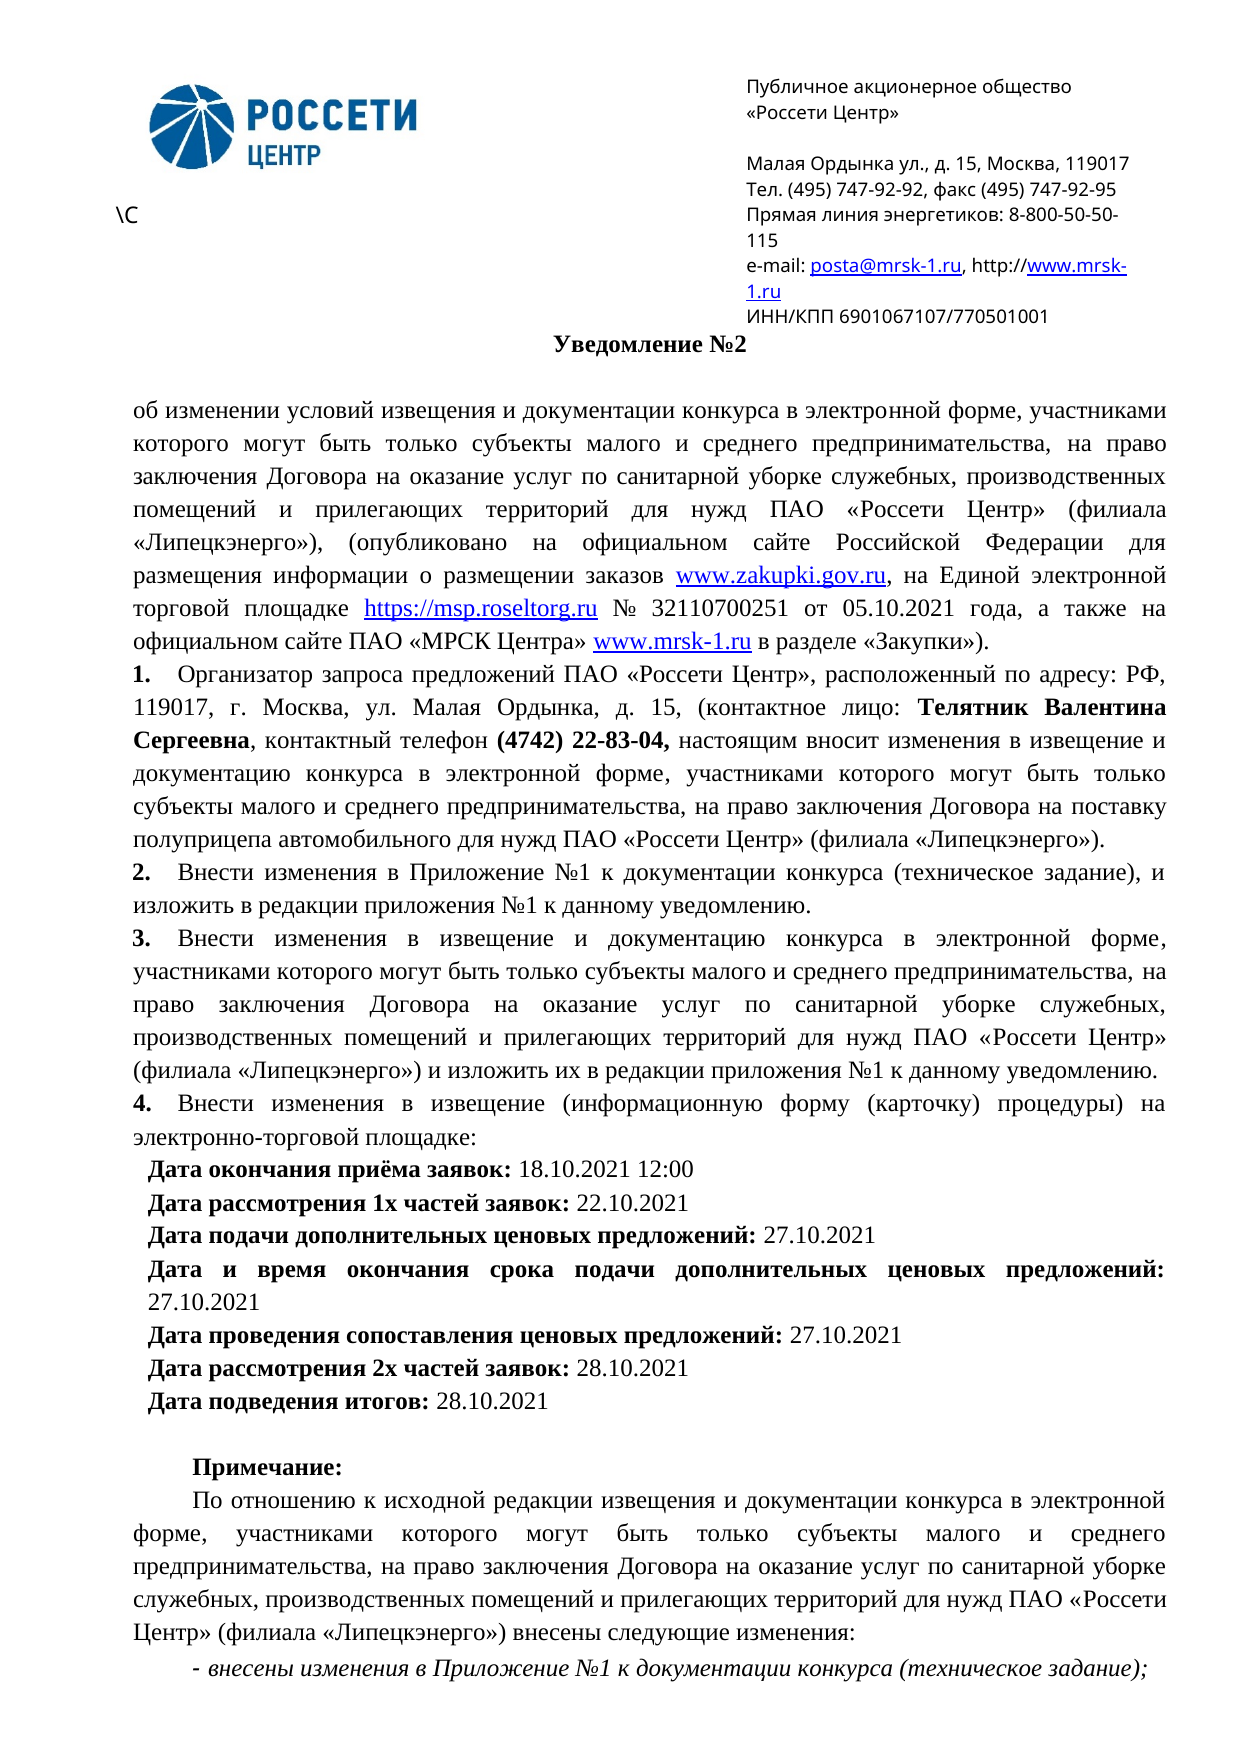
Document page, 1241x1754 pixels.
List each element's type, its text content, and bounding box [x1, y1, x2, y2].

text Примечание: [133, 1452, 1167, 1481]
text Дата окончания приёма заявок: 18.10.2021 12:00 [148, 1154, 1167, 1183]
text По отношению к исходной редакции извещения и документации конкурса в электронной форме, участниками которого могут быть только субъекты малого и среднего предпринимательства, на право заключения Договора на оказание услуг по санитарной уборке служебных, производственных помещений и прилегающих территорий для нужд ПАО «Россети Центр» (филиала «Липецкэнерго») внесены следующие изменения: [133, 1485, 1167, 1646]
list внесены изменения в Приложение №1 к документации конкурса (техническое задание); [133, 1650, 1167, 1684]
text Дата подведения итогов: 28.10.2021 [148, 1386, 1167, 1414]
list Организатор запроса предложений ПАО «Россети Центр», расположенный по адресу: РФ, 119017, г. Москва, ул. Малая Ордынка, д. 15, (контактное лицо: Телятник Валентина Сергеевна, контактный телефон (4742) 22-83-04, настоящим вносит изменения в извещение и документацию конкурса в электронной форме, участниками которого могут быть только субъекты малого и среднего предпринимательства, на право заключения Договора на поставку полуприцепа автомобильного для нужд ПАО «Россети Центр» (филиала «Липецкэнерго»). [132, 659, 1167, 853]
table_header Публичное акционерное общество «Россети Центр» Малая Ордынка ул., д. 15, Москва, 119017 Тел. (495) 747-92-92, факс (495) 747-92-95 Прямая линия энергетиков: 8-800-50-50-115 e-mail: posta@mrsk-1.ru, http://www.mrsk-1.ru ИНН/КПП 6901067107/770501001 [735, 74, 1148, 329]
list Внести изменения в извещение (информационную форму (карточку) процедуры) на электронно-торговой площадке: [133, 1088, 1167, 1150]
text Дата проведения сопоставления ценовых предложений: 27.10.2021 [148, 1320, 1167, 1348]
text Дата и время окончания срока подачи дополнительных ценовых предложений: 27.10.2021 [148, 1254, 1167, 1315]
text Дата рассмотрения 1х частей заявок: 22.10.2021 [148, 1188, 1167, 1216]
text Дата подачи дополнительных ценовых предложений: 27.10.2021 [148, 1221, 1167, 1249]
text Дата рассмотрения 2х частей заявок: 28.10.2021 [148, 1353, 1167, 1381]
table_header \С [144, 74, 735, 329]
text об изменении условий извещения и документации конкурса в электронной форме, участниками которого могут быть только субъекты малого и среднего предпринимательства, на право заключения Договора на оказание услуг по санитарной уборке служебных, производственных помещений и прилегающих территорий для нужд ПАО «Россети Центр» (филиала «Липецкэнерго»), (опубликовано на официальном сайте Российской Федерации для размещения информации о размещении заказов www.zakupki.gov.ru, на Единой электронной торговой площадке https://msp.roseltorg.ru № 32110700251 от 05.10.2021 года, а также на официальном сайте ПАО «МРСК Центра» www.mrsk-1.ru в разделе «Закупки»). [133, 395, 1167, 655]
list Внести изменения в извещение и документацию конкурса в электронной форме, участниками которого могут быть только субъекты малого и среднего предпринимательства, на право заключения Договора на оказание услуг по санитарной уборке служебных, производственных помещений и прилегающих территорий для нужд ПАО «Россети Центр» (филиала «Липецкэнерго») и изложить их в редакции приложения №1 к данному уведомлению. [132, 923, 1167, 1084]
list Внести изменения в Приложение №1 к документации конкурса (техническое задание), и изложить в редакции приложения №1 к данному уведомлению. [132, 857, 1167, 919]
text Уведомление №2 [133, 329, 1167, 358]
